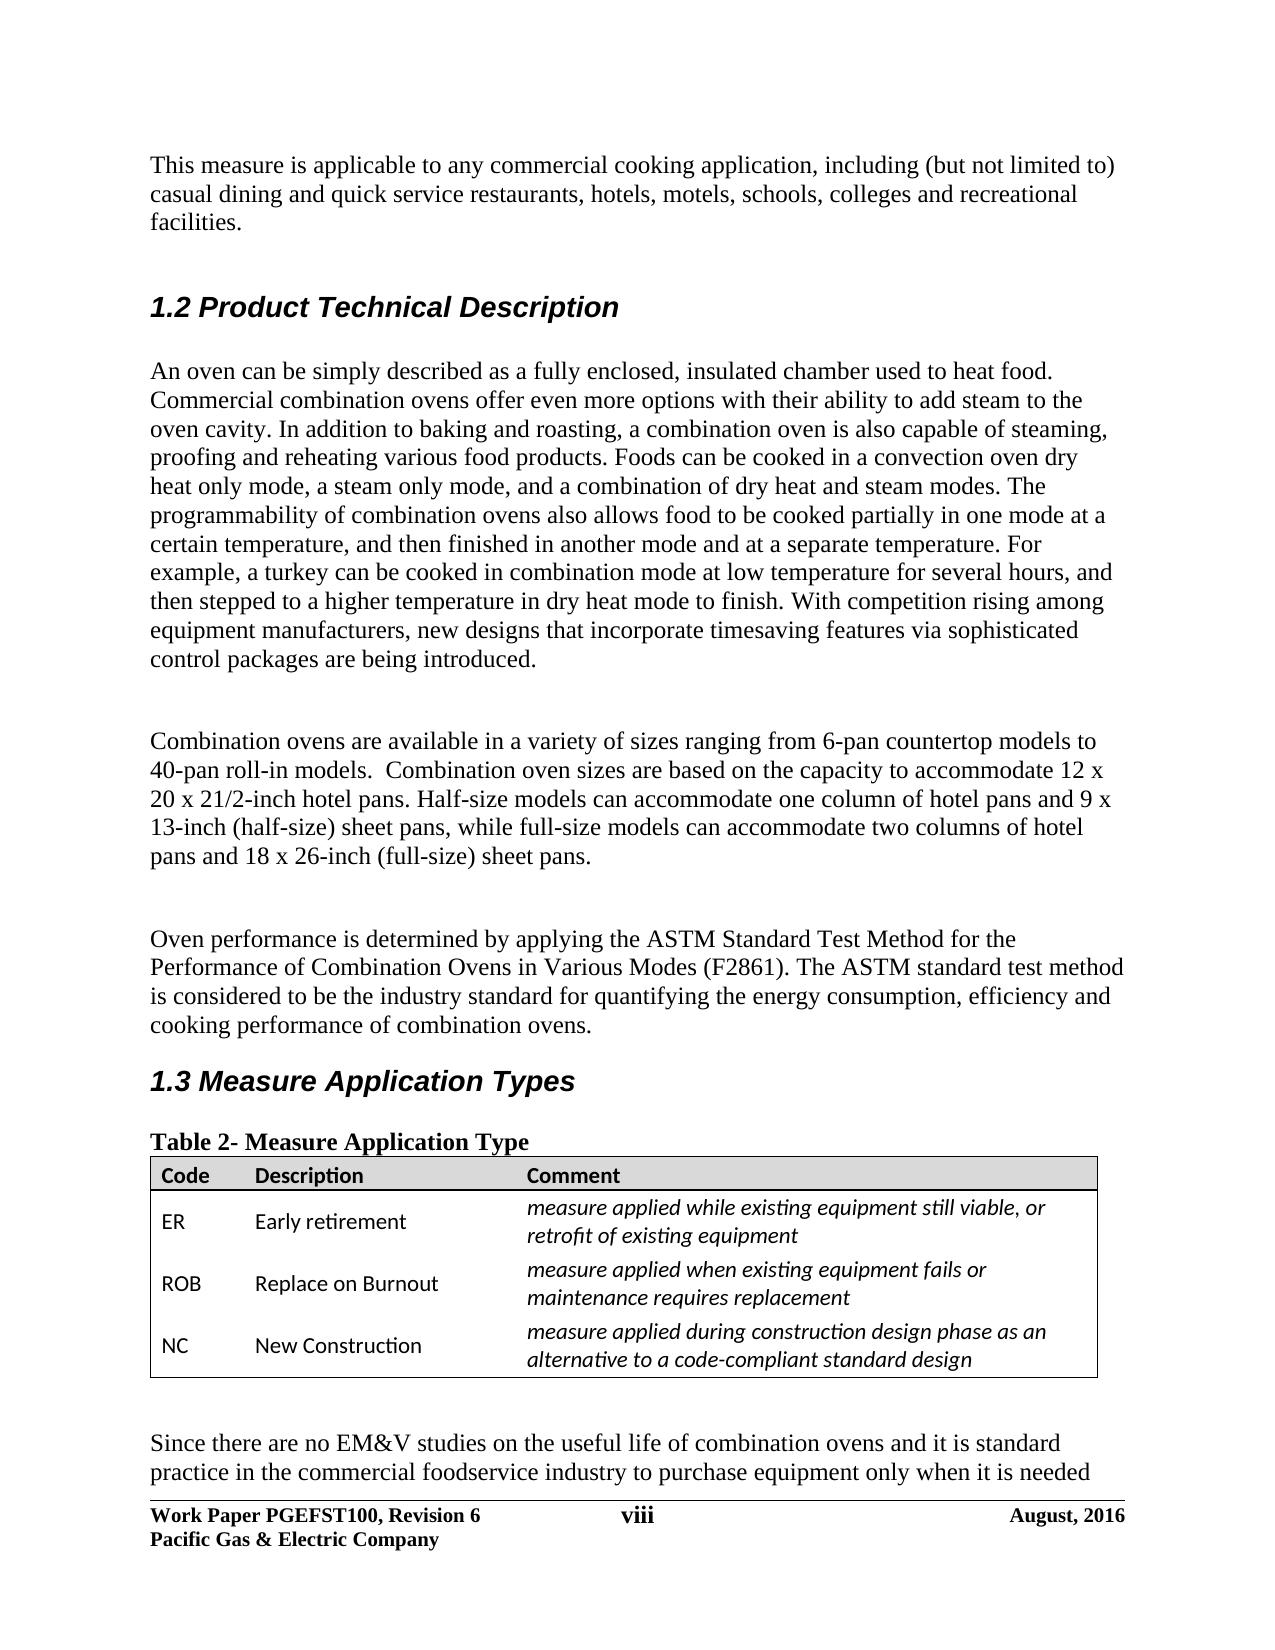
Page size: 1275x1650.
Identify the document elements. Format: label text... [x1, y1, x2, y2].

table_cell ER [151, 1191, 244, 1252]
table_cell Early retirement [244, 1191, 516, 1252]
table_header Description [244, 1157, 516, 1189]
table_header Code [151, 1157, 244, 1189]
table_cell NC [151, 1314, 244, 1377]
table_cell Replace on Burnout [244, 1252, 516, 1314]
text Combination ovens are available in a variety of sizes ranging from 6-pan countertop models to 40-pan roll-in models. Combination oven sizes are based on the capacity to accommodate 12 x 20 x 21/2-inch hotel pans. Half-size models can accommodate one column of hotel pans and 9 x 13-inch (half-size) sheet pans, while full-size models can accommodate two columns of hotel pans and 18 x 26-inch (full-size) sheet pans. [150, 726, 1125, 870]
text Table 2- Measure Application Type [150, 1127, 1125, 1156]
table_cell measure applied when existing equipment fails or maintenance requires replacement [516, 1252, 1097, 1314]
subtitle 1.3 Measure Application Types [150, 1064, 1125, 1097]
table_cell ROB [151, 1252, 244, 1314]
table_cell measure applied during construction design phase as an alternative to a code-compliant standard design [516, 1314, 1097, 1377]
text An oven can be simply described as a fully enclosed, insulated chamber used to heat food. Commercial combination ovens offer even more options with their ability to add steam to the oven cavity. In addition to baking and roasting, a combination oven is also capable of steaming, proofing and reheating various food products. Foods can be cooked in a convection oven dry heat only mode, a steam only mode, and a combination of dry heat and steam modes. The programmability of combination ovens also allows food to be cooked partially in one mode at a certain temperature, and then finished in another mode and at a separate temperature. For example, a turkey can be cooked in combination mode at low temperature for several hours, and then stepped to a higher temperature in dry heat mode to finish. With competition rising among equipment manufacturers, new designs that incorporate timesaving features via sophisticated control packages are being introduced. [150, 356, 1125, 672]
table_cell measure applied while existing equipment still viable, or retrofit of existing equipment [516, 1191, 1097, 1252]
table_header Comment [516, 1157, 1097, 1189]
text This measure is applicable to any commercial cooking application, including (but not limited to) casual dining and quick service restaurants, hotels, motels, schools, colleges and recreational facilities. [150, 150, 1125, 236]
table_cell New Construction [244, 1314, 516, 1377]
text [150, 1428, 1125, 1485]
subtitle 1.2 Product Technical Description [150, 290, 1125, 323]
text Oven performance is determined by applying the ASTM Standard Test Method for the Performance of Combination Ovens in Various Modes (F2861). The ASTM standard test method is considered to be the industry standard for quantifying the energy consumption, efficiency and cooking performance of combination ovens. [150, 924, 1125, 1039]
